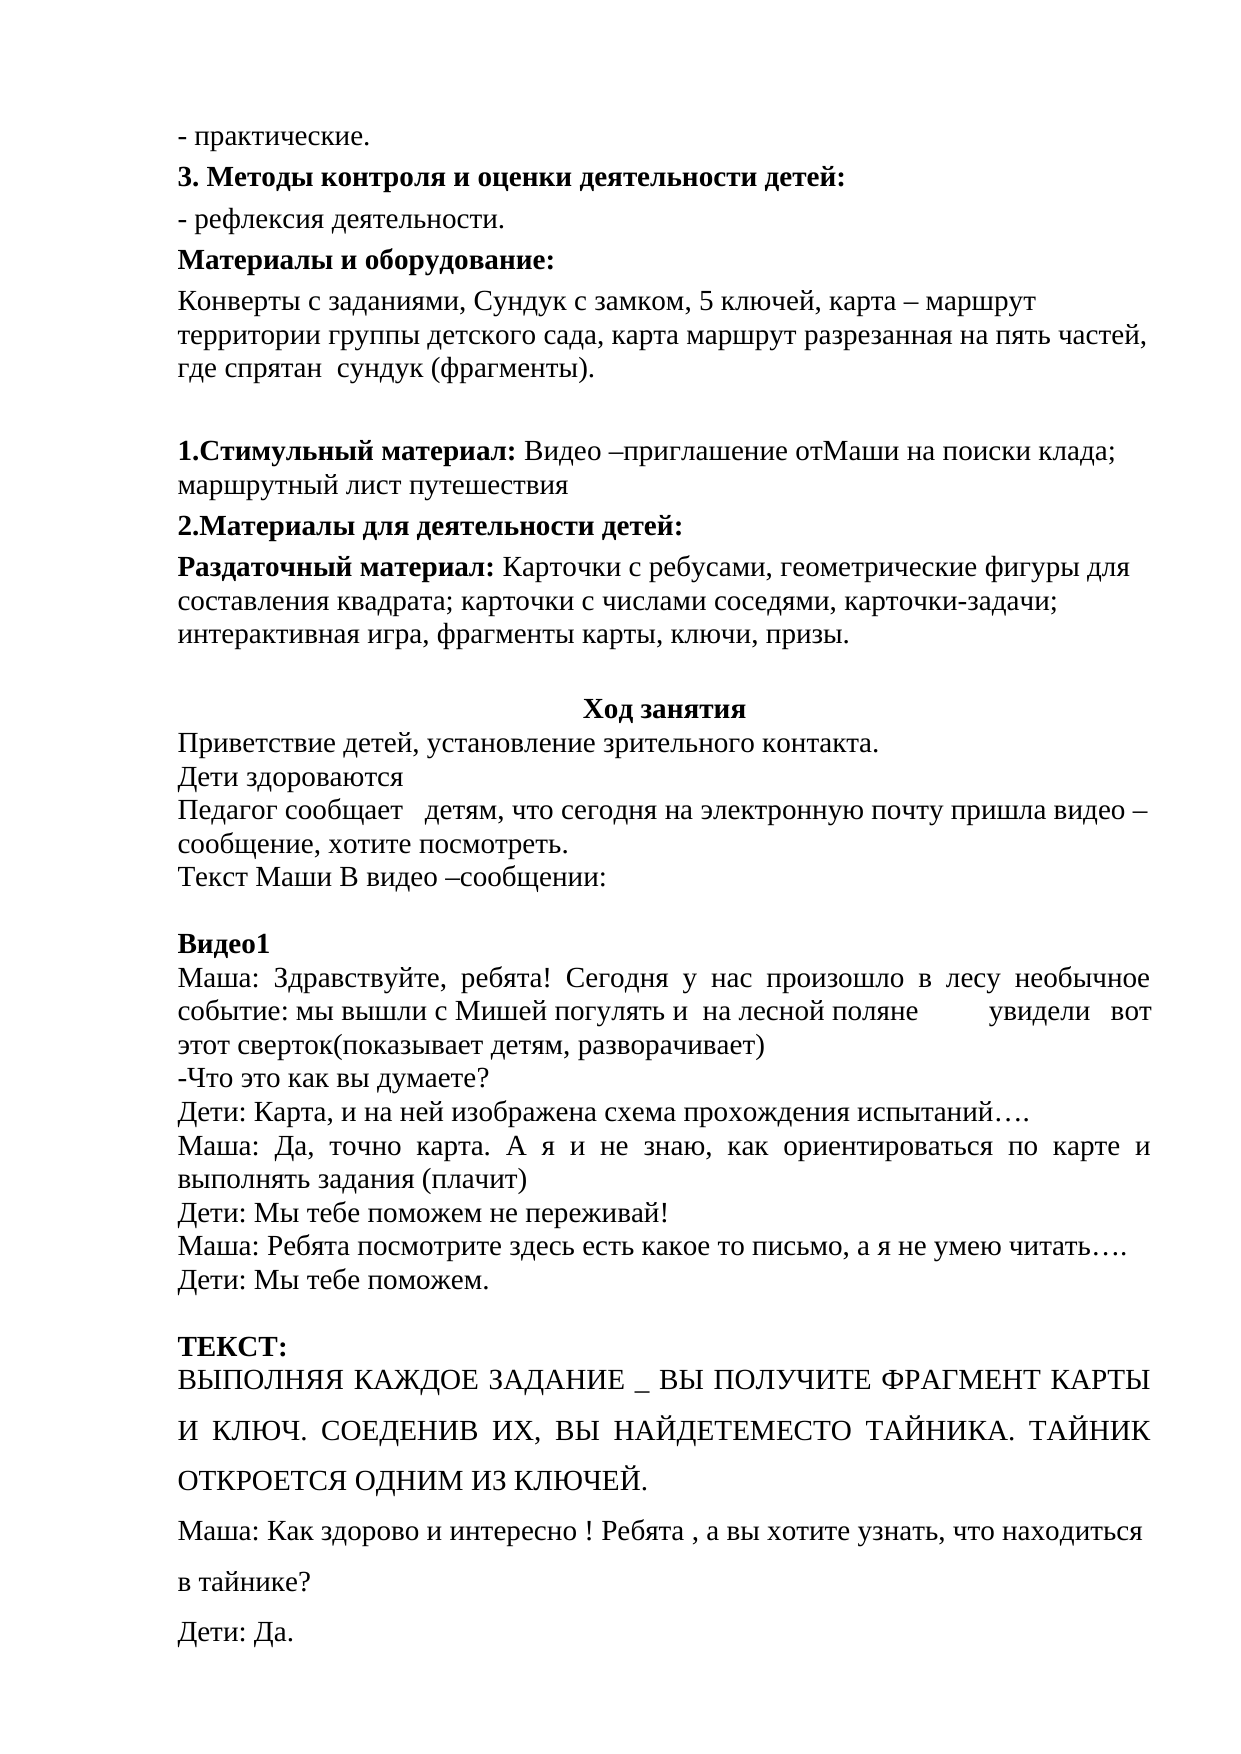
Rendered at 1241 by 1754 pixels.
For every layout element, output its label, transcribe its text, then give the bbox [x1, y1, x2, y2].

text - рефлексия деятельности. [177, 201, 1152, 234]
text Маша: Ребята посмотрите здесь есть какое то письмо, а я не умею читать…. [177, 1228, 1152, 1262]
text Материалы и оборудование: [177, 242, 1152, 276]
text Дети здороваются [177, 759, 1152, 792]
text Текст Маши В видео –сообщении: [177, 859, 1152, 893]
text Ход занятия [177, 692, 1152, 725]
text Конверты с заданиями, Сундук с замком, 5 ключей, карта – маршрут территории группы детского сада, карта маршрут разрезанная на пять частей, где спрятан сундук (фрагменты). [177, 283, 1152, 384]
text ВЫПОЛНЯЯ КАЖДОЕ ЗАДАНИЕ _ ВЫ ПОЛУЧИТЕ ФРАГМЕНТ КАРТЫ И КЛЮЧ. СОЕДЕНИВ ИХ, ВЫ НАЙДЕТЕМЕСТО ТАЙНИКА. ТАЙНИК ОТКРОЕТСЯ ОДНИМ ИЗ КЛЮЧЕЙ. [177, 1362, 1152, 1497]
text Маша: Да, точно карта. А я и не знаю, как ориентироваться по карте и выполнять задания (плачит) [177, 1128, 1152, 1195]
text Раздаточный материал: Карточки с ребусами, геометрические фигуры для составления квадрата; карточки с числами соседями, карточки-задачи; интерактивная игра, фрагменты карты, ключи, призы. [177, 549, 1152, 650]
text ТЕКСТ: [177, 1329, 1152, 1362]
text Маша: Как здорово и интересно ! Ребята , а вы хотите узнать, что находиться в тайнике? [177, 1513, 1152, 1597]
text Дети: Мы тебе поможем не переживай! [177, 1195, 1152, 1228]
text Дети: Мы тебе поможем. [177, 1262, 1152, 1295]
text Маша: Здравствуйте, ребята! Сегодня у нас произошло в лесу необычное событие: мы вышли с Мишей погулять и на лесной поляне увидели вот этот сверток(показывает детям, разворачивает) [177, 960, 1152, 1061]
text Приветствие детей, установление зрительного контакта. [177, 725, 1152, 759]
text Дети: Да. [177, 1614, 1152, 1647]
text -Что это как вы думаете? [177, 1061, 1152, 1094]
text Педагог сообщает детям, что сегодня на электронную почту пришла видео – сообщение, хотите посмотреть. [177, 792, 1152, 859]
text 2.Материалы для деятельности детей: [177, 508, 1152, 542]
text - практические. [177, 118, 1152, 152]
text 1.Стимульный материал: Видео –приглашение отМаши на поиски клада; маршрутный лист путешествия [177, 433, 1152, 500]
text Дети: Карта, и на ней изображена схема прохождения испытаний…. [177, 1094, 1152, 1128]
text Видео1 [177, 926, 1152, 960]
text 3. Методы контроля и оценки деятельности детей: [177, 159, 1152, 193]
